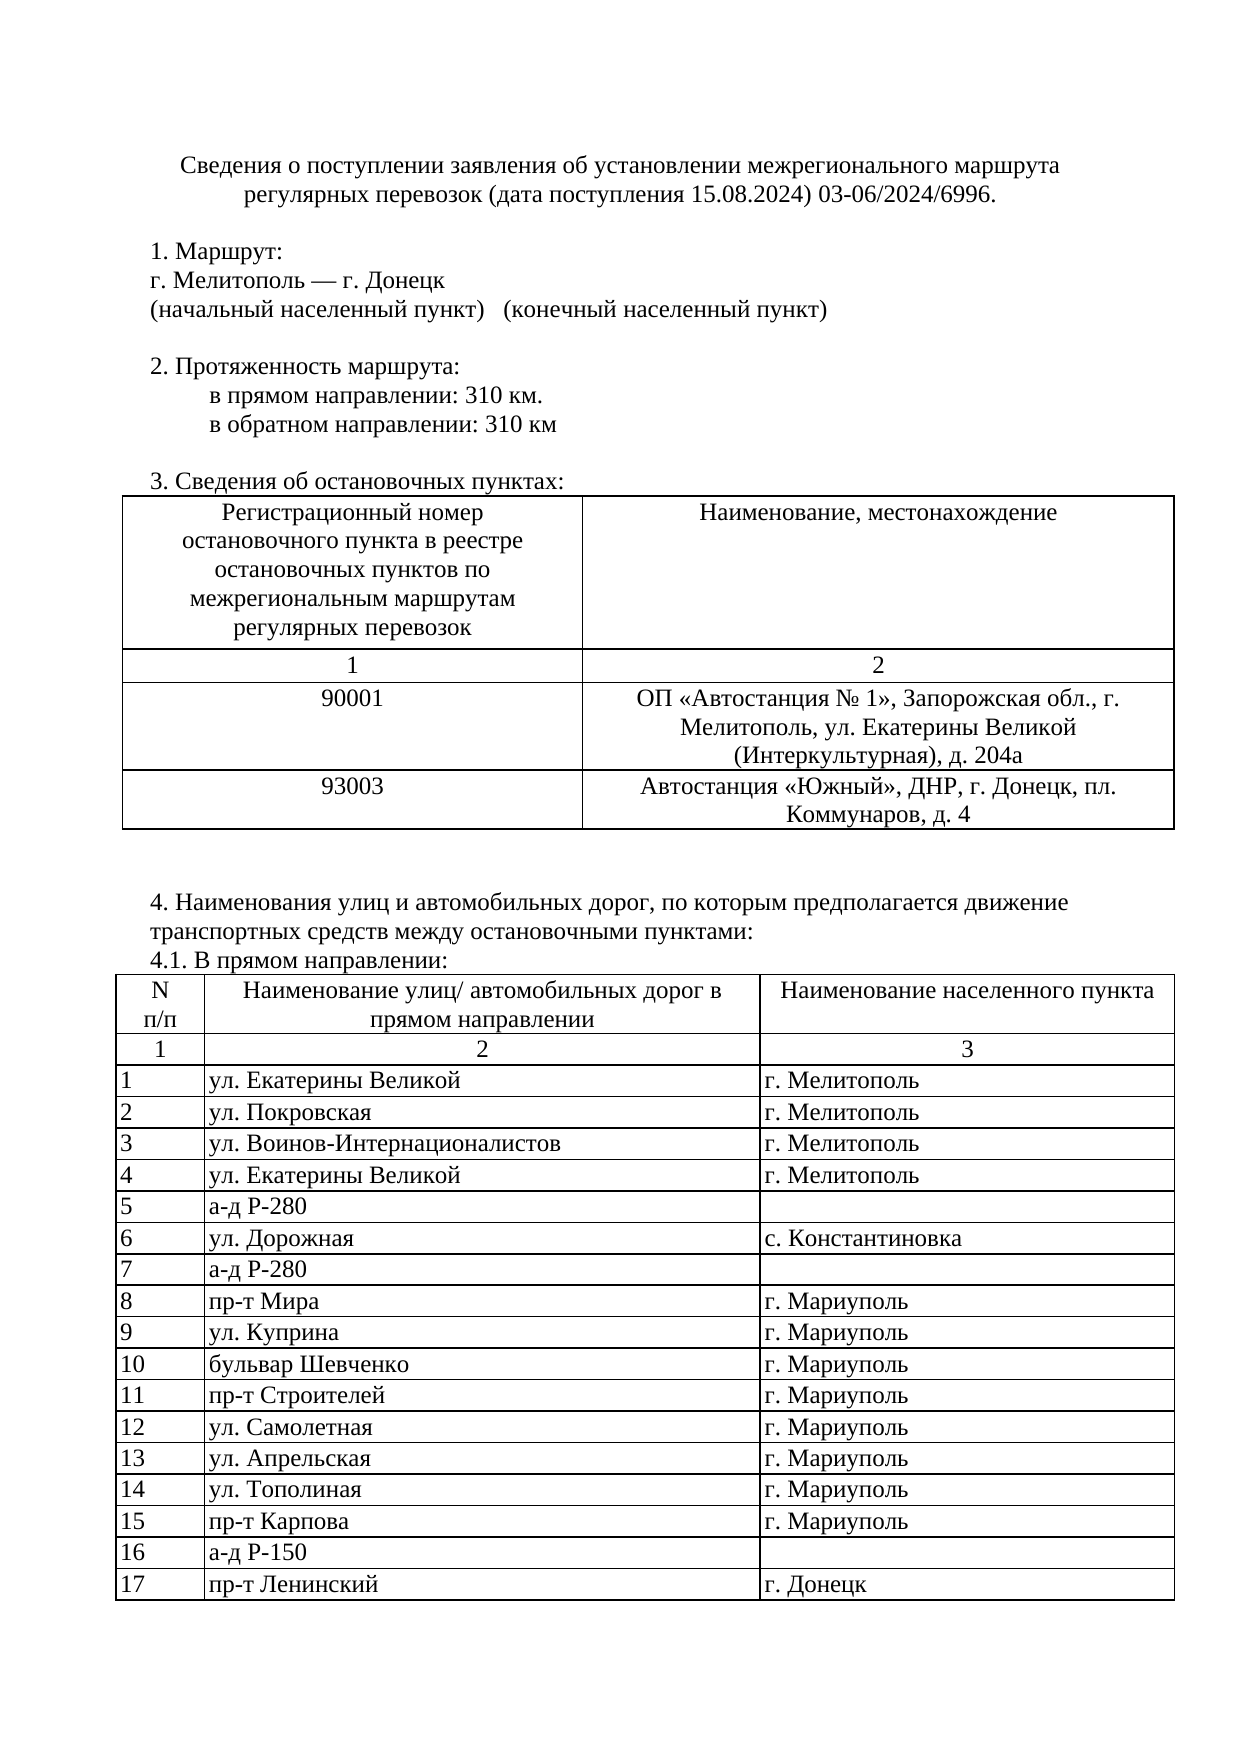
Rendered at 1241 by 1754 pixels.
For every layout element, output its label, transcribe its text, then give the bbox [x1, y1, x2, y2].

table_cell 16 [117, 1538, 204, 1567]
table_cell бульвар Шевченко [205, 1349, 759, 1379]
table_cell 14 [117, 1475, 204, 1504]
table_cell ОП «Автостанция № 1», Запорожская обл., г. Мелитополь, ул. Екатерины Великой (Интеркультурная), д. 204а [583, 683, 1173, 769]
table_cell пр-т Карпова [205, 1506, 759, 1536]
table_cell г. Мелитополь [761, 1097, 1174, 1127]
table_cell 10 [117, 1349, 204, 1379]
table_cell г. Мелитополь [761, 1066, 1174, 1096]
table_cell с. Константиновка [761, 1223, 1174, 1253]
table_cell [761, 1192, 1174, 1221]
table_cell пр-т Ленинский [205, 1569, 759, 1599]
table_cell г. Мариуполь [761, 1506, 1174, 1536]
table_header Наименование улиц/ автомобильных дорог в прямом направлении [205, 975, 759, 1033]
table_cell 8 [117, 1286, 204, 1316]
table_cell г. Мариуполь [761, 1286, 1174, 1316]
table_cell а-д Р-280 [205, 1192, 759, 1221]
table_cell ул. Тополиная [205, 1475, 759, 1504]
table_cell ул. Апрельская [205, 1443, 759, 1473]
text 2. Протяженность маршрута: [150, 351, 1090, 380]
table_cell г. Мелитополь [761, 1160, 1174, 1190]
table_cell г. Мелитополь [761, 1129, 1174, 1158]
table_cell 1 [117, 1066, 204, 1096]
text 4. Наименования улиц и автомобильных дорог, по которым предполагается движение транспортных средств между остановочными пунктами: [150, 887, 1090, 945]
table_cell ул. Дорожная [205, 1223, 759, 1253]
text 3. Сведения об остановочных пунктах: [150, 466, 1090, 495]
text 4.1. В прямом направлении: [150, 945, 1090, 973]
table_cell 2 [117, 1097, 204, 1127]
table_cell 4 [117, 1160, 204, 1190]
table_cell [761, 1255, 1174, 1284]
table_header Регистрационный номер остановочного пункта в реестре остановочных пунктов по межрегиональным маршрутам регулярных перевозок [123, 497, 582, 648]
table_cell 3 [117, 1129, 204, 1158]
table_cell ул. Екатерины Великой [205, 1066, 759, 1096]
table_cell пр-т Строителей [205, 1380, 759, 1410]
table_cell ул. Покровская [205, 1097, 759, 1127]
table_cell ул. Самолетная [205, 1412, 759, 1442]
text Сведения о поступлении заявления об установлении межрегионального маршрута регулярных перевозок (дата поступления 15.08.2024) 03-06/2024/6996. [150, 150, 1090, 207]
table_cell 11 [117, 1380, 204, 1410]
text 1. Маршрут: [150, 236, 1090, 265]
table_cell 15 [117, 1506, 204, 1536]
table_cell 1 [117, 1034, 204, 1064]
table_cell г. Мариуполь [761, 1412, 1174, 1442]
table_cell пр-т Мира [205, 1286, 759, 1316]
table_cell а-д Р-150 [205, 1538, 759, 1567]
table_header Наименование, местонахождение [583, 497, 1173, 648]
table_cell г. Мариуполь [761, 1443, 1174, 1473]
text (начальный населенный пункт) (конечный населенный пункт) [150, 294, 1090, 322]
table_cell 7 [117, 1255, 204, 1284]
text в обратном направлении: 310 км [150, 409, 1090, 437]
table_cell [761, 1538, 1174, 1567]
table_cell г. Мариуполь [761, 1380, 1174, 1410]
table_cell г. Мариуполь [761, 1475, 1174, 1504]
table_cell г. Донецк [761, 1569, 1174, 1599]
table_cell 2 [583, 650, 1173, 681]
table_cell 17 [117, 1569, 204, 1599]
table_cell г. Мариуполь [761, 1317, 1174, 1347]
table_cell 3 [761, 1034, 1174, 1064]
table_cell 13 [117, 1443, 204, 1473]
table_cell 90001 [123, 683, 582, 769]
table_header Наименование населенного пункта [761, 975, 1174, 1033]
table_cell ул. Воинов-Интернационалистов [205, 1129, 759, 1158]
table_cell ул. Екатерины Великой [205, 1160, 759, 1190]
table_cell 6 [117, 1223, 204, 1253]
table_cell Автостанция «Южный», ДНР, г. Донецк, пл. Коммунаров, д. 4 [583, 771, 1173, 828]
table_cell 93003 [123, 771, 582, 828]
table_cell ул. Куприна [205, 1317, 759, 1347]
table_cell 9 [117, 1317, 204, 1347]
table_cell 1 [123, 650, 582, 681]
text в прямом направлении: 310 км. [150, 380, 1090, 409]
table_cell г. Мариуполь [761, 1349, 1174, 1379]
table_header N п/п [117, 975, 204, 1033]
table_cell 5 [117, 1192, 204, 1221]
table_cell 12 [117, 1412, 204, 1442]
table_cell 2 [205, 1034, 759, 1064]
table_cell а-д Р-280 [205, 1255, 759, 1284]
text г. Мелитополь — г. Донецк [150, 265, 1090, 294]
